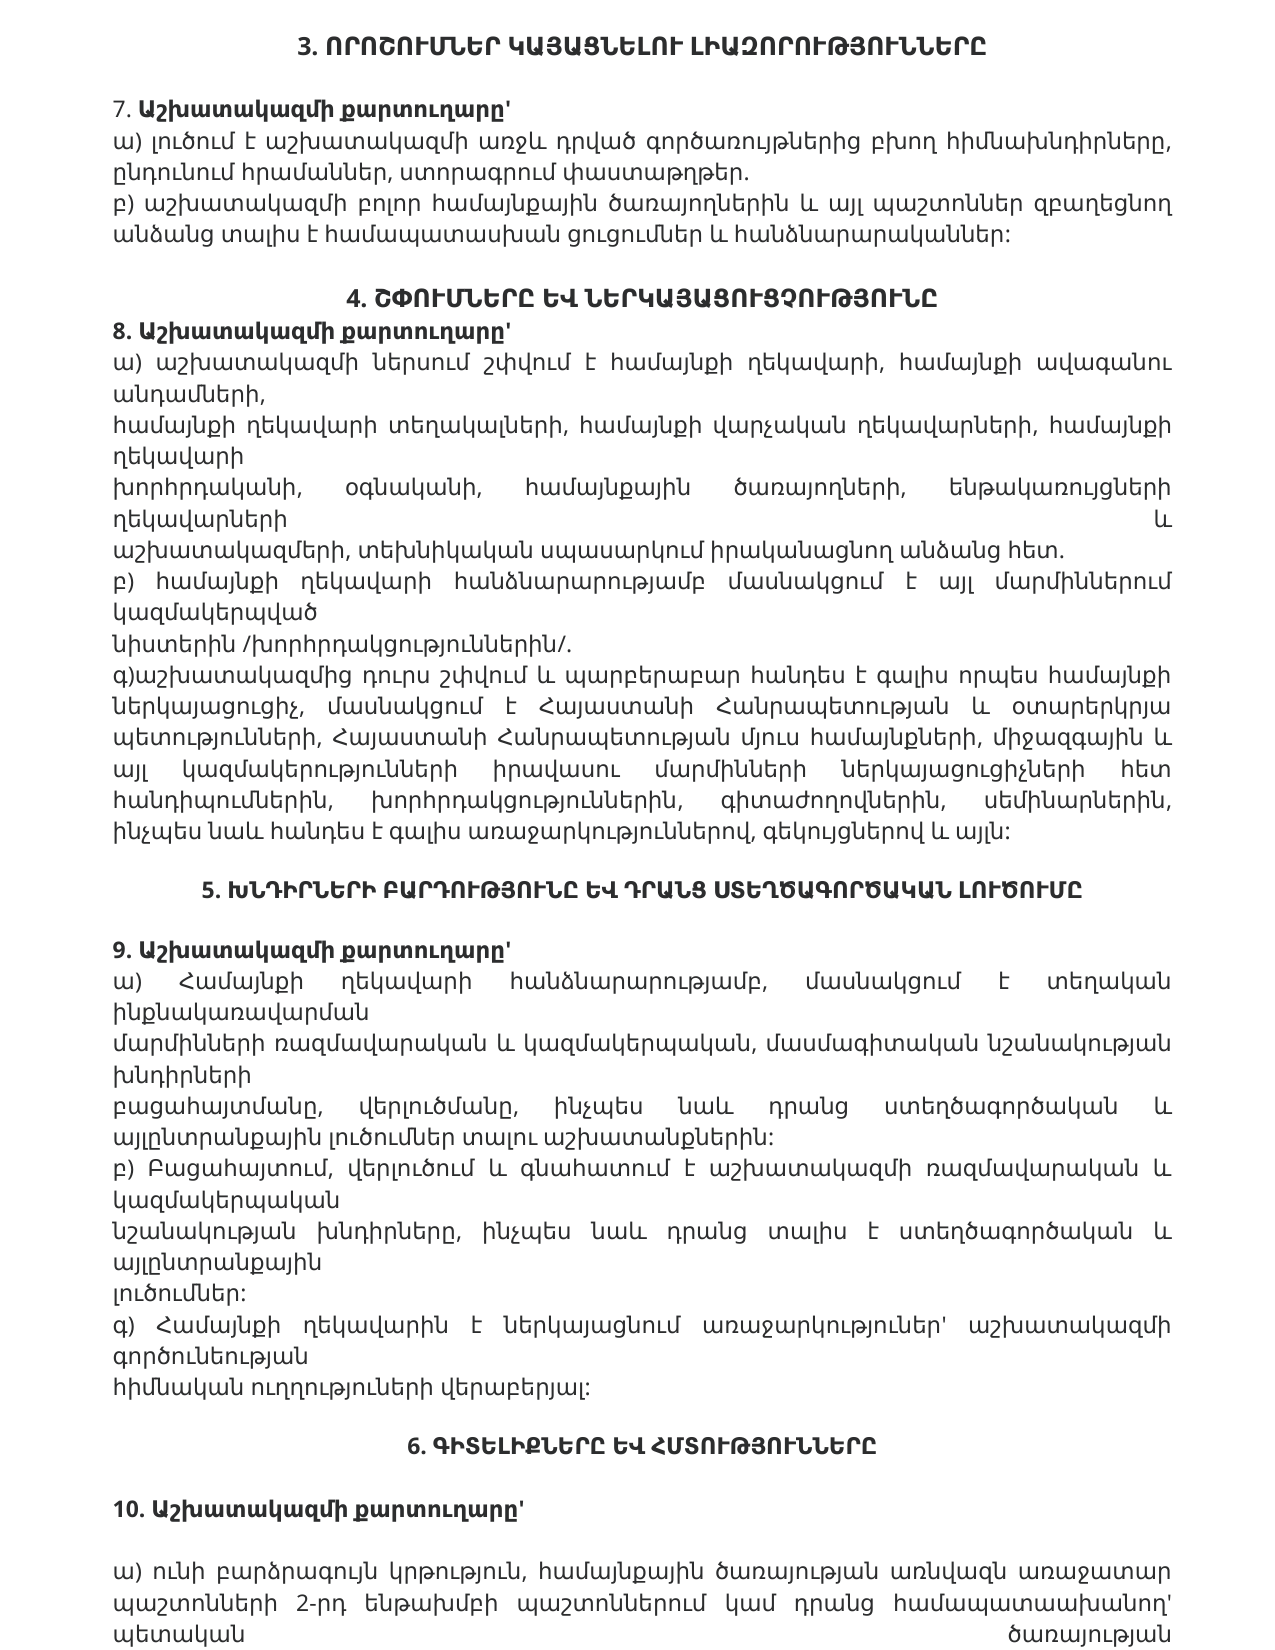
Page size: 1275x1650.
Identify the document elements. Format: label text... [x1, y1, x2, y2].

text գ) Համայնքի ղեկավարին է ներկայացնում առաջարկություներ' աշխատակազմի գործունեության հիմնական ուղղություների վերաբերյալ: [112, 1308, 1172, 1430]
text 7. Աշխատակազմի քարտուղարը' [112, 93, 1172, 125]
text ա) աշխատակազմի ներսում շփվում է համայնքի ղեկավարի, համայնքի ավագանու անդամների, համայնքի ղեկավարի տեղակալների, համայնքի վարչական ղեկավարների, համայնքի ղեկավարի խորհրդականի, օգնականի, համայնքային ծառայողների, ենթակառույցների ղեկավարների և աշխատակազմերի, տեխնիկական սպասարկում իրականացնող անձանց հետ. [112, 346, 1172, 565]
text նշանակության խնդիրները, ինչպես նաև դրանց տալիս է ստեղծագործական և այլընտրանքային լուծումներ: [112, 1215, 1172, 1308]
text 6. ԳԻՏԵԼԻՔՆԵՐԸ ԵՎ ՀՄՏՈՒԹՅՈՒՆՆԵՐԸ [112, 1430, 1172, 1462]
text բ) Բացահայտում, վերլուծում և գնահատում է աշխատակազմի ռազմավարական և կազմակերպական [112, 1152, 1172, 1215]
text 9. Աշխատակազմի քարտուղարը' [112, 933, 1172, 965]
text 10. Աշխատակազմի քարտուղարը' [112, 1493, 1172, 1524]
text ա) Համայնքի ղեկավարի հանձնարարությամբ, մասնակցում է տեղական ինքնակառավարման մարմինների ռազմավարական և կազմակերպական, մասմագիտական նշանակության խնդիրների բացահայտմանը, վերլուծմանը, ինչպես նաև դրանց ստեղծագործական և այլընտրանքային լուծումներ տալու աշխատանքներին: [112, 965, 1172, 1152]
text 8. Աշխատակազմի քարտուղարը' [112, 315, 1172, 346]
text բ) համայնքի ղեկավարի հանձնարարությամբ մասնակցում է այլ մարմիններում կազմակերպված [112, 565, 1172, 627]
text գ)աշխատակազմից դուրս շփվում և պարբերաբար հանդես է գալիս որպես համայնքի ներկայացուցիչ, մասնակցում է Հայաստանի Հանրապետության և օտարերկրյա պետությունների, Հայաստանի Հանրապետության մյուս համայնքների, միջազգային և այլ կազմակերությունների իրավասու մարմինների ներկայացուցիչների հետ հանդիպումներին, խորհրդակցություններին, գիտաժողովներին, սեմինարներին, ինչպես նաև հանդես է գալիս առաջարկություններով, գեկույցներով և այլն: [112, 659, 1172, 874]
text ա) լուծում է աշխատակազմի առջև դրված գործառույթներից բխող հիմնախնդիրները, ընդունում հրամաններ, ստորագրում փաստաթղթեր. [112, 125, 1172, 187]
text 4. ՇՓՈՒՄՆԵՐԸ ԵՎ ՆԵՐԿԱՅԱՑՈՒՑՉՈՒԹՅՈՒՆԸ [112, 281, 1172, 315]
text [112, 1555, 1172, 1649]
text նիստերին /խորհրդակցություններին/. [112, 627, 1172, 659]
text 5. ԽՆԴԻՐՆԵՐԻ ԲԱՐԴՈՒԹՅՈՒՆԸ ԵՎ ԴՐԱՆՑ ՍՏԵՂԾԱԳՈՐԾԱԿԱՆ ԼՈՒԾՈՒՄԸ [112, 874, 1172, 933]
text 3. ՈՐՈՇՈՒՄՆԵՐ ԿԱՅԱՑՆԵԼՈՒ ԼԻԱԶՈՐՈՒԹՅՈՒՆՆԵՐԸ [112, 28, 1172, 62]
text բ) աշխատակազմի բոլոր համայնքային ծառայողներին և այլ պաշտոններ զբաղեցնող անձանց տալիս է համապատասխան ցուցումներ և հանձնարարականներ: [112, 187, 1172, 250]
